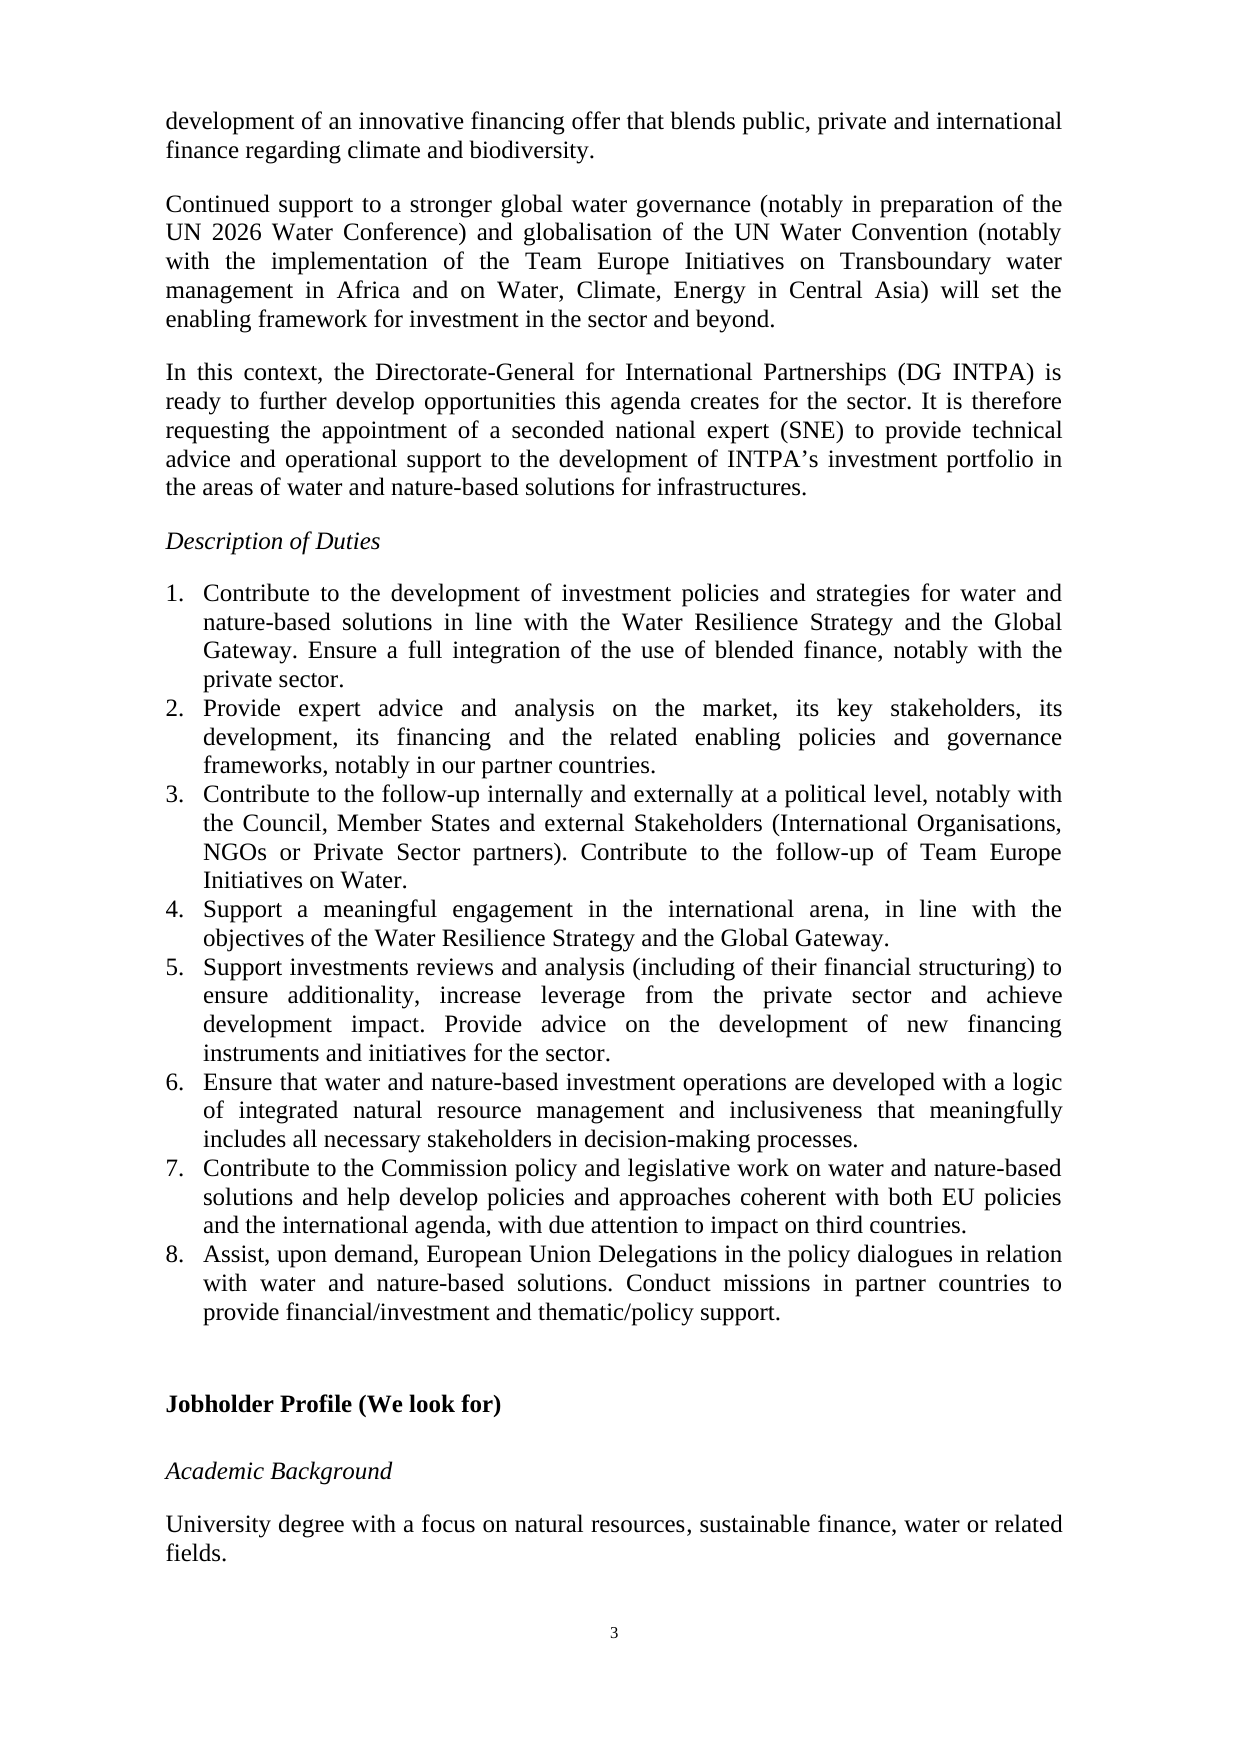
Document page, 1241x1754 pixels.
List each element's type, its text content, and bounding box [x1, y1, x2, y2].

text In this context, the Directorate-General for International Partnerships (DG INTPA) is ready to further develop opportunities this agenda creates for the sector. It is therefore requesting the appointment of a seconded national expert (SNE) to provide technical advice and operational support to the development of INTPA’s investment portfolio in the areas of water and nature-based solutions for infrastructures. [165, 357, 1063, 501]
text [165, 106, 1063, 164]
list Contribute to the development of investment policies and strategies for water and nature-based solutions in line with the Water Resilience Strategy and the Global Gateway. Ensure a full integration of the use of blended finance, notably with the private sector. [165, 578, 1063, 693]
list Jobholder Profile (We look for) [165, 1535, 1063, 1564]
text Description of Duties [165, 526, 1063, 555]
list Support investments reviews and analysis (including of their financial structuring) to ensure additionality, increase leverage from the private sector and achieve development impact. Provide advice on the development of new financing instruments and initiatives for the sector. [165, 1035, 1063, 1150]
list Support a meaningful engagement in the international arena, in line with the objectives of the Water Resilience Strategy and the Global Gateway. [165, 957, 1063, 1014]
list Ensure that water and nature-based investment operations are developed with a logic of integrated natural resource management and inclusiveness that meaningfully includes all necessary stakeholders in decision-making processes. [165, 1171, 1063, 1257]
list Assist, upon demand, European Union Delegations in the policy dialogues in relation with water and nature-based solutions. Conduct missions in partner countries to provide financial/investment and thematic/policy support. [165, 1385, 1063, 1471]
list Contribute to the follow-up internally and externally at a political level, notably with the Council, Member States and external Stakeholders (International Organisations, NGOs or Private Sector partners). Contribute to the follow-up of Team Europe Initiatives on Water. [165, 821, 1063, 936]
list Contribute to the Commission policy and legislative work on water and nature-based solutions and help develop policies and approaches coherent with both EU policies and the international agenda, with due attention to impact on third countries. [165, 1278, 1063, 1364]
list Provide expert advice and analysis on the market, its key stakeholders, its development, its financing and the related enabling policies and governance frameworks, notably in our partner countries. [165, 714, 1063, 800]
text Continued support to a stronger global water governance (notably in preparation of the UN 2026 Water Conference) and globalisation of the UN Water Convention (notably with the implementation of the Team Europe Initiatives on Transboundary water management in Africa and on Water, Climate, Energy in Central Asia) will set the enabling framework for investment in the sector and beyond. [165, 189, 1063, 332]
